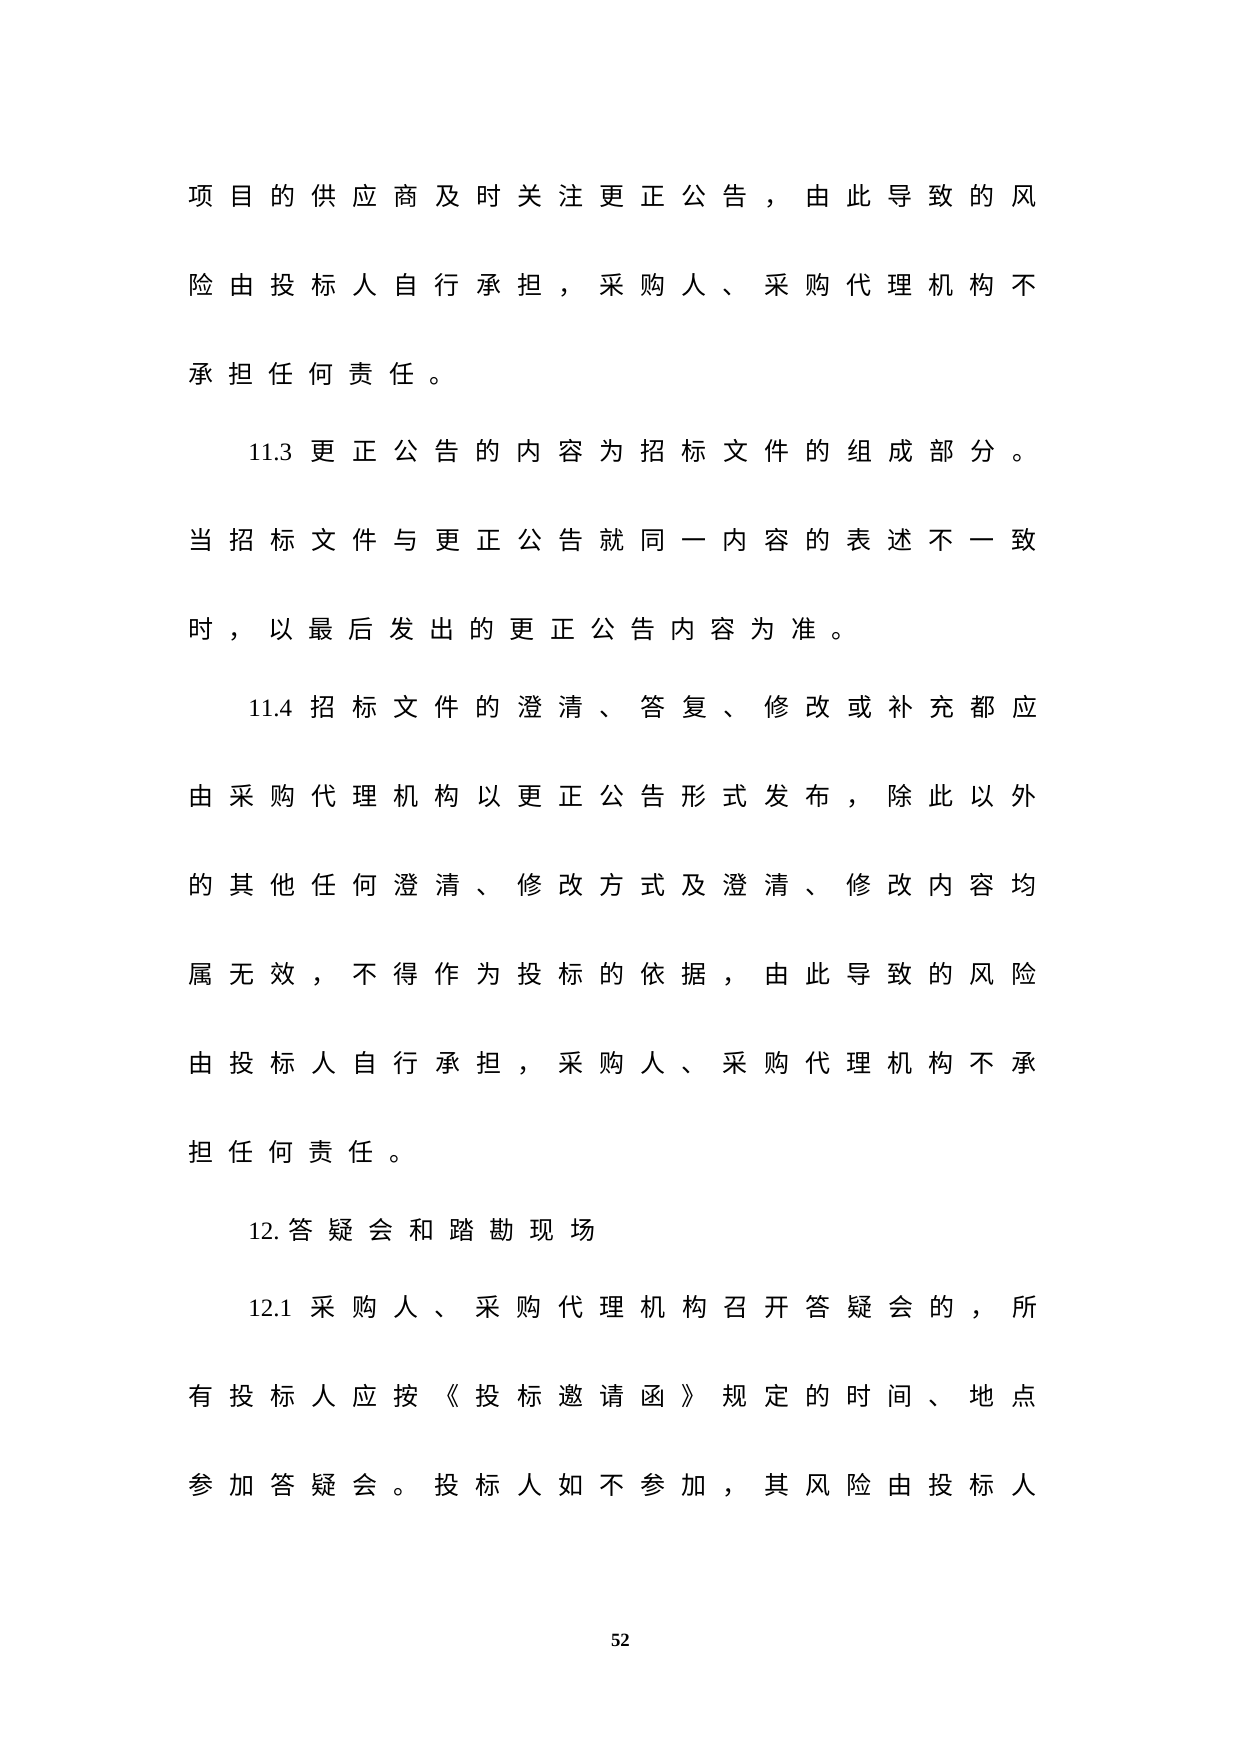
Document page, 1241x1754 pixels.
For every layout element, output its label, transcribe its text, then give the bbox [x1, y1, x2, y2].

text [188, 164, 1052, 402]
text 11.4 招标文件的澄清、答复、修改或补充都应由采购代理机构以更正公告形式发布，除此以外的其他任何澄清、修改方式及澄清、修改内容均属无效，不得作为投标的依据，由此导致的风险由投标人自行承担，采购人、采购代理机构不承担任何责任。 [188, 676, 1052, 1180]
text 12. 答疑会和踏勘现场 [188, 1198, 1052, 1258]
text 11.3 更正公告的内容为招标文件的组成部分。当招标文件与更正公告就同一内容的表述不一致时，以最后发出的更正公告内容为准。 [188, 420, 1052, 658]
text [188, 1276, 1052, 1513]
